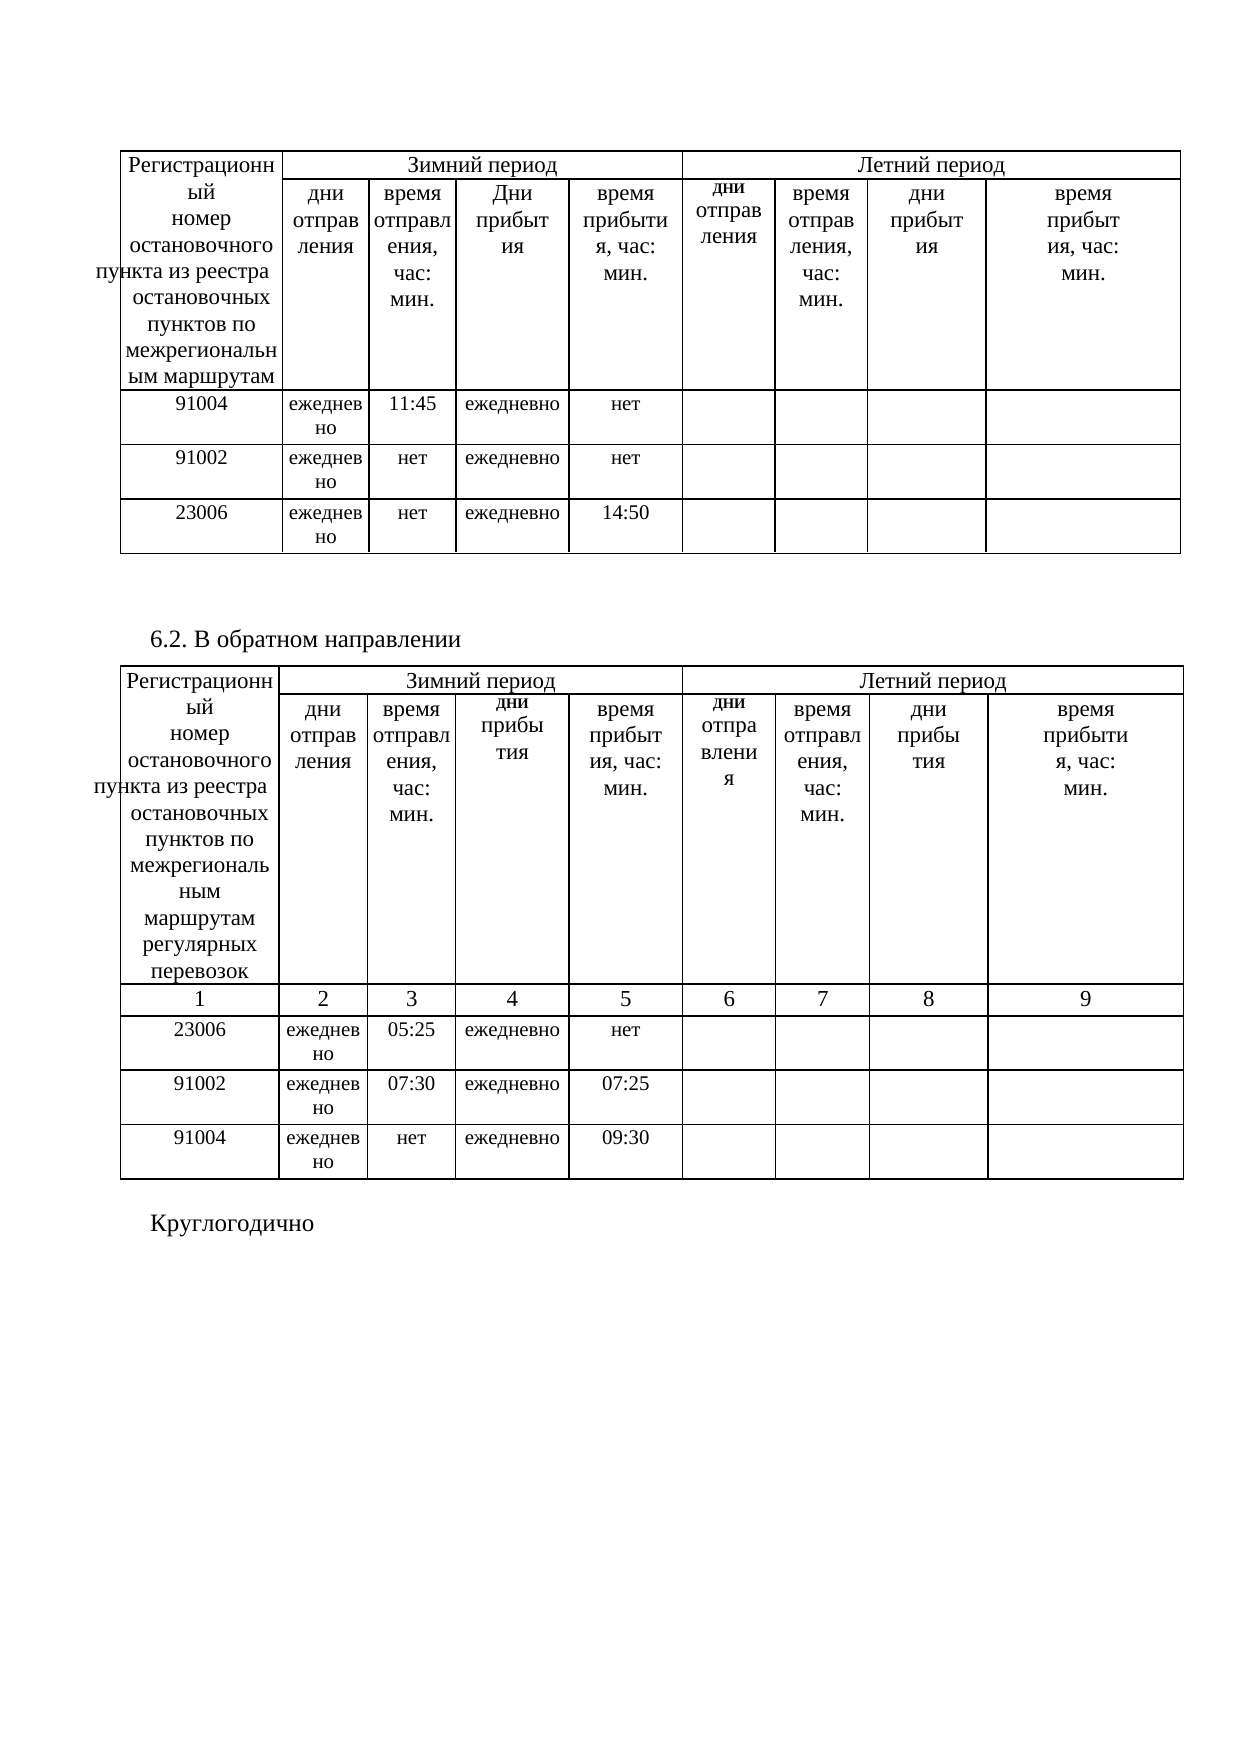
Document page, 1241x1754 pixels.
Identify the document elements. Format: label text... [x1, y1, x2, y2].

table_cell ежедневно [283, 391, 368, 444]
table_cell дни отправ ления [283, 180, 368, 389]
table_header Летний период [683, 152, 1180, 178]
table_cell 7 [776, 985, 869, 1015]
table_cell 23006 [121, 1017, 278, 1069]
table_cell ежедневно [283, 500, 368, 552]
table_cell 8 [870, 985, 987, 1015]
table_cell [870, 1071, 987, 1124]
table_header Зимний период [280, 667, 682, 693]
table_cell дни прибыт ия [868, 180, 985, 389]
table_cell 23006 [121, 500, 282, 552]
table_cell ежедневно [456, 1017, 568, 1069]
table_header Зимний период [283, 152, 682, 178]
table_cell ежедневно [280, 1125, 367, 1178]
table_cell [776, 500, 867, 552]
table_cell [989, 1125, 1183, 1178]
table_cell время прибыт ия, час: мин. [987, 180, 1180, 389]
table_cell время отправл ения, час: мин. [368, 695, 455, 983]
table_cell 5 [570, 985, 682, 1015]
table_cell Дни прибыт ия [457, 180, 568, 389]
table_cell [870, 1017, 987, 1069]
table_cell время отправ ления, час: мин. [776, 180, 867, 389]
table_cell [987, 500, 1180, 552]
table_cell ежедневно [457, 391, 568, 444]
table_cell ежедневно [456, 1071, 568, 1124]
table_cell [868, 445, 985, 498]
table_cell [987, 445, 1180, 498]
table_cell ежедневно [280, 1071, 367, 1124]
table_cell нет [370, 445, 455, 498]
table_cell нет [368, 1125, 455, 1178]
table_cell [683, 391, 774, 444]
table_cell 05:25 [368, 1017, 455, 1069]
table_cell [868, 391, 985, 444]
table_cell нет [370, 500, 455, 552]
table_cell 4 [456, 985, 568, 1015]
table_cell ежедневно [283, 445, 368, 498]
table_cell 11:45 [370, 391, 455, 444]
table_cell [776, 445, 867, 498]
table_cell 07:30 [368, 1071, 455, 1124]
table_cell ежедневно [280, 1017, 367, 1069]
table_cell [868, 500, 985, 552]
table_header Летний период [683, 667, 1183, 693]
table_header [121, 152, 282, 389]
table_cell время прибыт ия, час: мин. [570, 695, 682, 983]
table_cell 14:50 [570, 500, 682, 552]
text 6.2. В обратном направлении [150, 624, 1090, 653]
table_cell [683, 1125, 775, 1178]
table_cell [989, 1017, 1183, 1069]
table_cell дни отправ ления [280, 695, 367, 983]
table_cell 09:30 [570, 1125, 682, 1178]
table_cell [683, 1071, 775, 1124]
table_cell нет [570, 1017, 682, 1069]
table_cell 9 [989, 985, 1183, 1015]
table_cell время отправл ения, час: мин. [370, 180, 455, 389]
table_cell 91004 [121, 1125, 278, 1178]
table_cell [683, 1017, 775, 1069]
table_cell время отправл ения, час: мин. [776, 695, 869, 983]
table_cell ежедневно [456, 1125, 568, 1178]
table_cell 91002 [121, 445, 282, 498]
table_cell [776, 1125, 869, 1178]
table_cell ДНИ отправ ления [683, 180, 774, 389]
table_cell [683, 445, 774, 498]
table_cell [987, 391, 1180, 444]
table_cell 07:25 [570, 1071, 682, 1124]
table_cell нет [570, 391, 682, 444]
table_cell [870, 1125, 987, 1178]
table_cell 3 [368, 985, 455, 1015]
table_cell [683, 500, 774, 552]
table_cell время прибыти я, час: мин. [570, 180, 682, 389]
table_cell 1 [121, 985, 278, 1015]
table_cell 6 [683, 985, 775, 1015]
table_cell время прибыти я, час: мин. [989, 695, 1183, 983]
table_cell 2 [280, 985, 367, 1015]
table_cell ДНИ отпра влени я [683, 695, 775, 983]
table_cell дни прибы тия [870, 695, 987, 983]
text Круглогодично [150, 1208, 1090, 1237]
table_cell нет [570, 445, 682, 498]
table_header Регистрационный номер остановочного пункта из реестра остановочных пунктов по межрегиональным маршрутам регулярных перевозок [121, 667, 278, 983]
table_cell [989, 1071, 1183, 1124]
table_cell 91004 [121, 391, 282, 444]
table_cell 91002 [121, 1071, 278, 1124]
table_cell ежедневно [457, 500, 568, 552]
table_cell [776, 1071, 869, 1124]
table_cell [776, 391, 867, 444]
table_cell [776, 1017, 869, 1069]
table_cell ДНИ прибы тия [456, 695, 568, 983]
table_cell ежедневно [457, 445, 568, 498]
